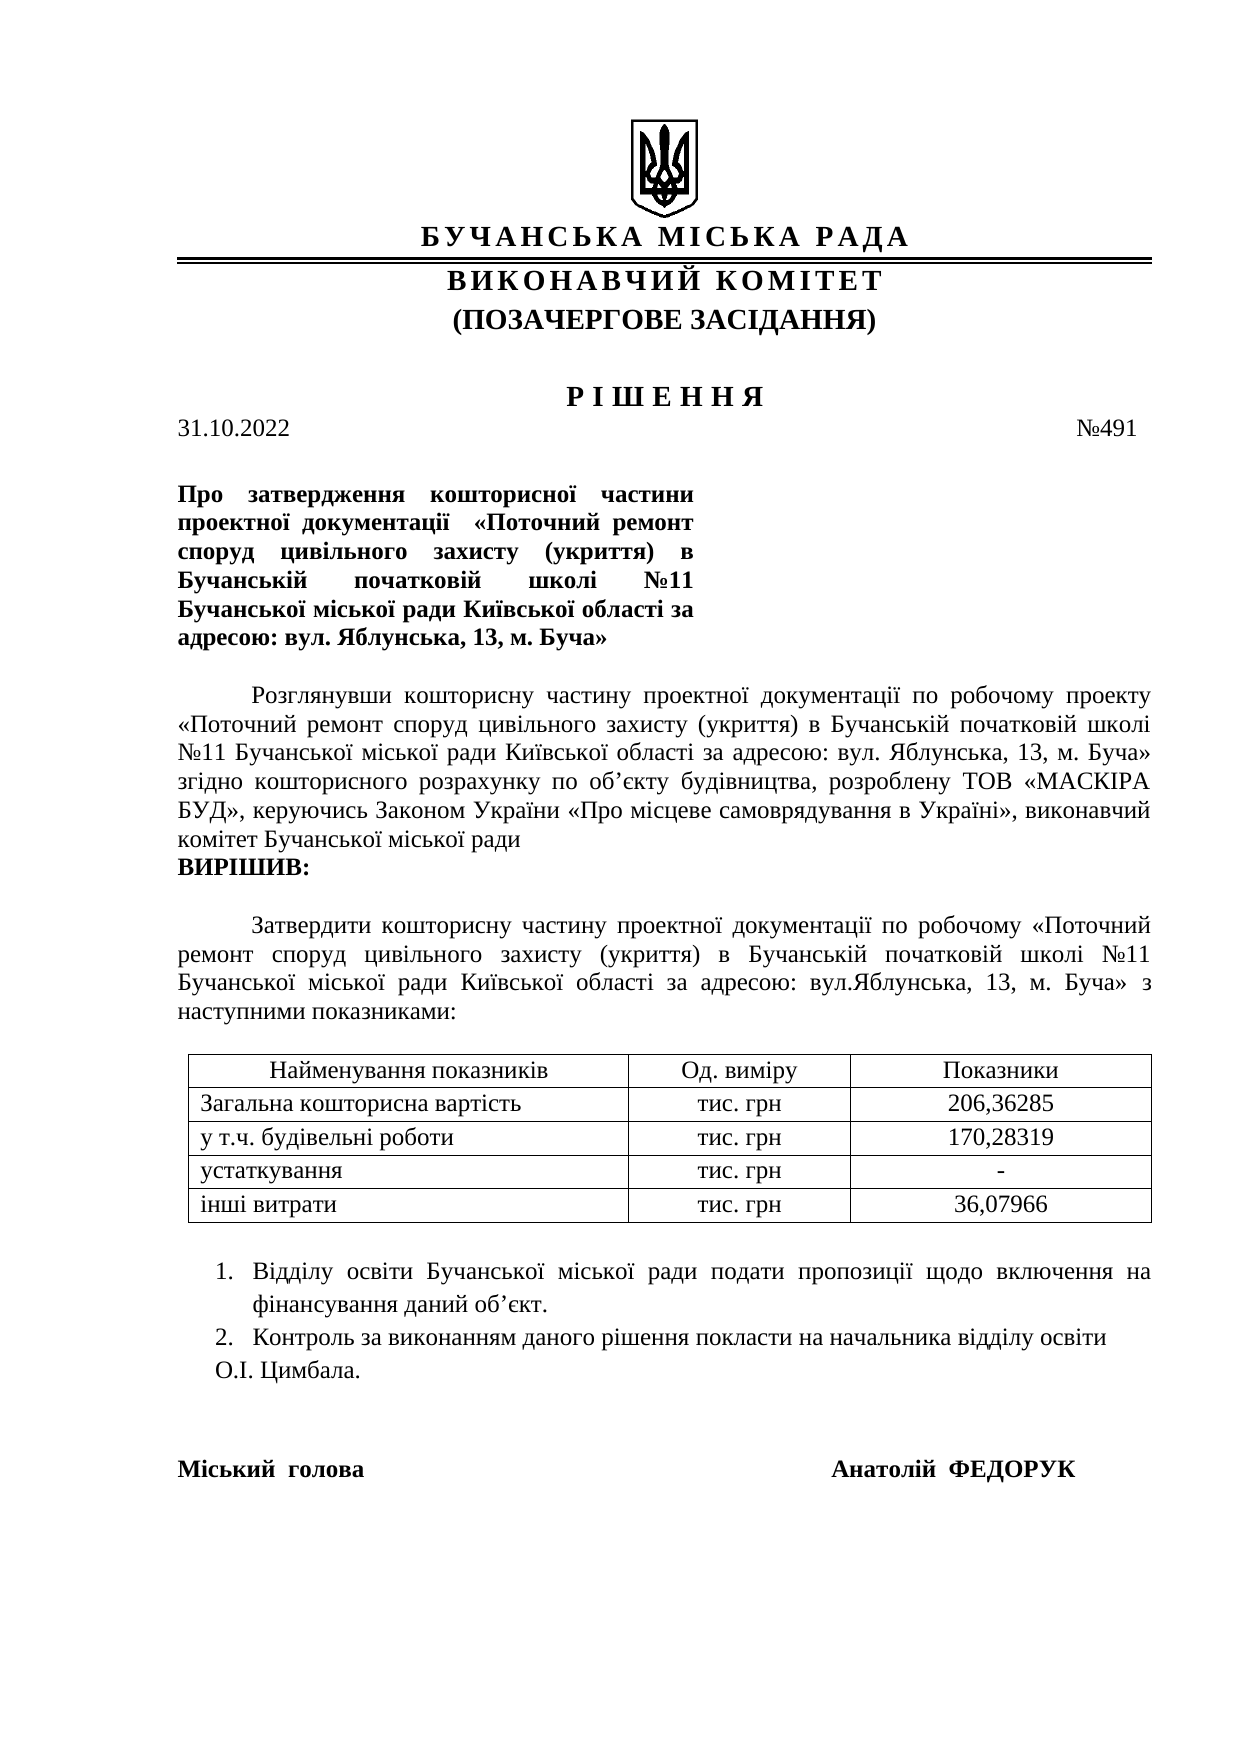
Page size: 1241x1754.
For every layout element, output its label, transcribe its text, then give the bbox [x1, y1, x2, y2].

text РІШЕННЯ [177, 379, 1152, 413]
table_header Од. виміру [629, 1055, 850, 1087]
list О.І. Цимбала. [215, 1355, 1152, 1384]
text Міський голова Анатолій ФЕДОРУК [177, 1454, 1152, 1483]
table_header Показники [851, 1055, 1151, 1087]
table_cell інші витрати [189, 1189, 628, 1222]
table_header Найменування показників [189, 1055, 628, 1087]
table_cell у т.ч. будівельні роботи [189, 1122, 628, 1154]
picture [629, 118, 700, 219]
list Контроль за виконанням даного рішення покласти на начальника відділу освіти [215, 1322, 1152, 1351]
table_cell тис. грн [629, 1189, 850, 1222]
text ВИРІШИВ: [177, 852, 1152, 881]
table_cell 36,07966 [851, 1189, 1151, 1222]
text БУЧАНСЬКА МІСЬКА РАДА [177, 219, 1152, 252]
table_cell тис. грн [629, 1122, 850, 1154]
table_cell тис. грн [629, 1156, 850, 1188]
table_header ВИКОНАВЧИЙ КОМІТЕТ (ПОЗАЧЕРГОВЕ ЗАСІДАННЯ) [177, 264, 1152, 379]
text Затвердити кошторисну частину проектної документації по робочому «Поточний ремонт споруд цивільного захисту (укриття) в Бучанській початковій школі №11 Бучанської міської ради Київської області за адресою: вул.Яблунська, 13, м. Буча» з наступними показниками: [177, 910, 1152, 1025]
text Про затвердження кошторисної частини проектної документації «Поточний ремонт споруд цивільного захисту (укриття) в Бучанській початковій школі №11 Бучанської міської ради Київської області за адресою: вул. Яблунська, 13, м. Буча» [177, 479, 694, 651]
table_cell Загальна кошторисна вартість [189, 1088, 628, 1121]
table_cell 170,28319 [851, 1122, 1151, 1154]
subtitle 31.10.2022 №491 [177, 413, 1152, 441]
text Розглянувши кошторисну частину проектної документації по робочому проекту «Поточний ремонт споруд цивільного захисту (укриття) в Бучанській початковій школі №11 Бучанської міської ради Київської області за адресою: вул. Яблунська, 13, м. Буча» згідно кошторисного розрахунку по об’єкту будівництва, розроблену ТОВ «МАСКІРА БУД», керуючись Законом України «Про місцеве самоврядування в Україні», виконавчий комітет Бучанської міської ради [177, 680, 1152, 852]
list Відділу освіти Бучанської міської ради подати пропозиції щодо включення на фінансування даний об’єкт. [215, 1256, 1152, 1318]
table_cell 206,36285 [851, 1088, 1151, 1121]
table_cell тис. грн [629, 1088, 850, 1121]
table_cell - [851, 1156, 1151, 1188]
table_cell устаткування [189, 1156, 628, 1188]
